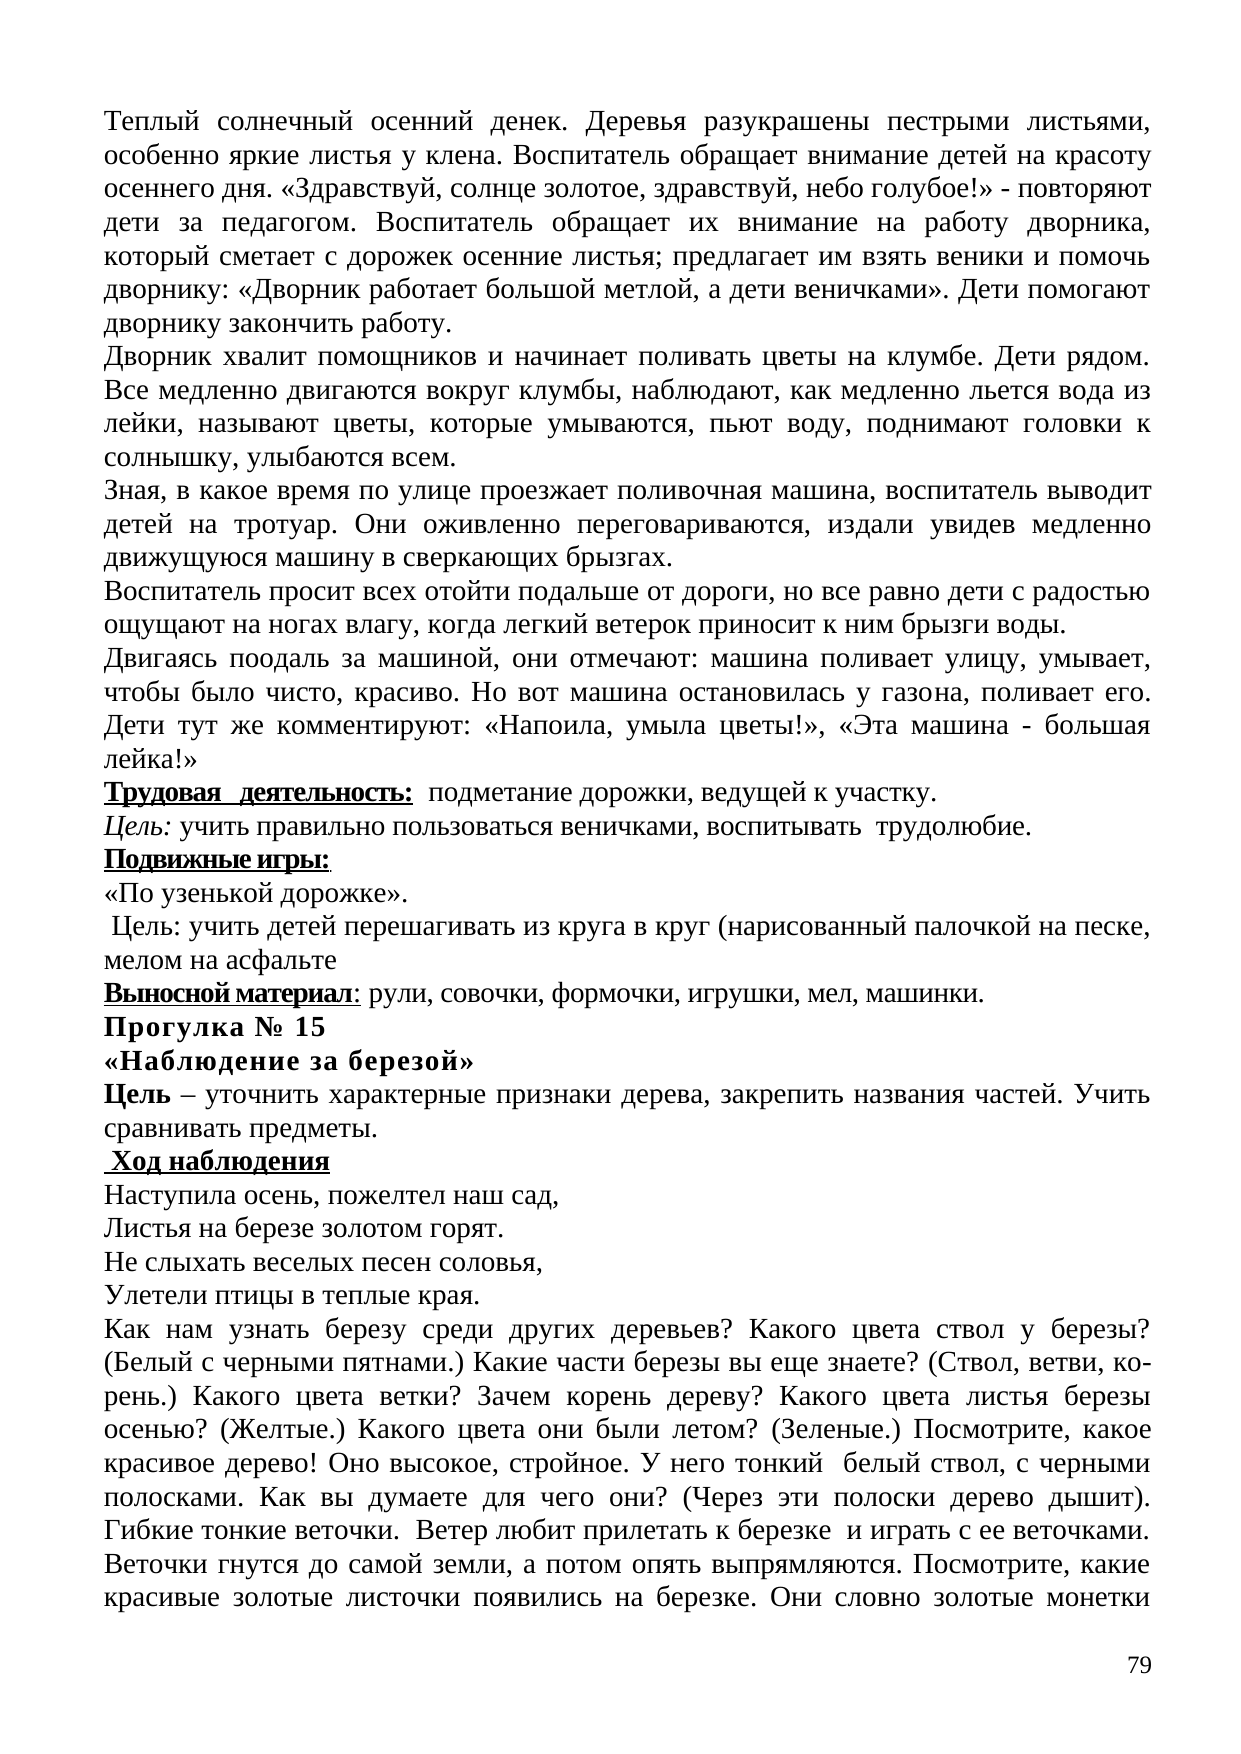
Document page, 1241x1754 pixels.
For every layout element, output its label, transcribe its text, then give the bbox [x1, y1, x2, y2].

text Цель: учить правильно пользоваться веничками, воспитывать трудолюбие. [103, 808, 1152, 841]
text Улетели птицы в теплые края. [103, 1277, 1152, 1311]
text Двигаясь поодаль за машиной, они отмечают: машина поливает улицу, умывает, чтобы было чисто, красиво. Но вот машина остановилась у газона, поливает его. Дети тут же комментируют: «Напоила, умыла цветы!», «Эта машина - большая лейка!» [103, 640, 1152, 774]
text Цель – уточнить характерные признаки дерева, закрепить названия частей. Учить сравнивать предметы. [103, 1076, 1152, 1143]
text Наступила осень, пожелтел наш сад, [103, 1177, 1152, 1210]
text Дворник хвалит помощников и начинает поливать цветы на клумбе. Дети рядом. Все медленно двигаются вокруг клумбы, наблюдают, как медленно льется вода из лейки, называют цветы, которые умываются, пьют воду, поднимают головки к солнышку, улыбаются всем. [103, 338, 1152, 472]
text Зная, в какое время по улице проезжает поливочная машина, воспитатель выводит детей на тротуар. Они оживленно переговариваются, издали увидев медленно движущуюся машину в сверкающих брызгах. [103, 472, 1152, 573]
text «По узенькой дорожке». [103, 875, 1152, 908]
text Не слыхать веселых песен соловья, [103, 1244, 1152, 1277]
text Ход наблюдения [103, 1143, 1152, 1177]
text Воспитатель просит всех отойти подальше от дороги, но все равно дети с радостью ощущают на ногах влагу, когда легкий ветерок приносит к ним брызги воды. [103, 573, 1152, 640]
text Листья на березе золотом горят. [103, 1210, 1152, 1244]
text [103, 1311, 1152, 1613]
text Теплый солнечный осенний денек. Деревья разукрашены пестрыми листьями, особенно яркие листья у клена. Воспитатель обращает внимание детей на красоту осеннего дня. «Здравствуй, солнце золотое, здравствуй, небо голубое!» - повторяют дети за педагогом. Воспитатель обращает их внимание на работу дворника, который сметает с дорожек осенние листья; предлагает им взять веники и помочь дворнику: «Дворник работает большой метлой, а дети веничками». Дети помогают дворнику закончить работу. [103, 103, 1152, 338]
text «Наблюдение за березой» [103, 1043, 1152, 1076]
text Подвижные игры: [103, 841, 1152, 875]
text Прогулка № 15 [103, 1009, 1152, 1043]
text Выносной материал: рули, совочки, формочки, игрушки, мел, машинки. [103, 976, 1152, 1009]
text Трудовая деятельность: подметание дорожки, ведущей к участку. [103, 774, 1152, 808]
text Цель: учить детей перешагивать из круга в круг (нарисованный палочкой на песке, мелом на асфальте [103, 908, 1152, 976]
